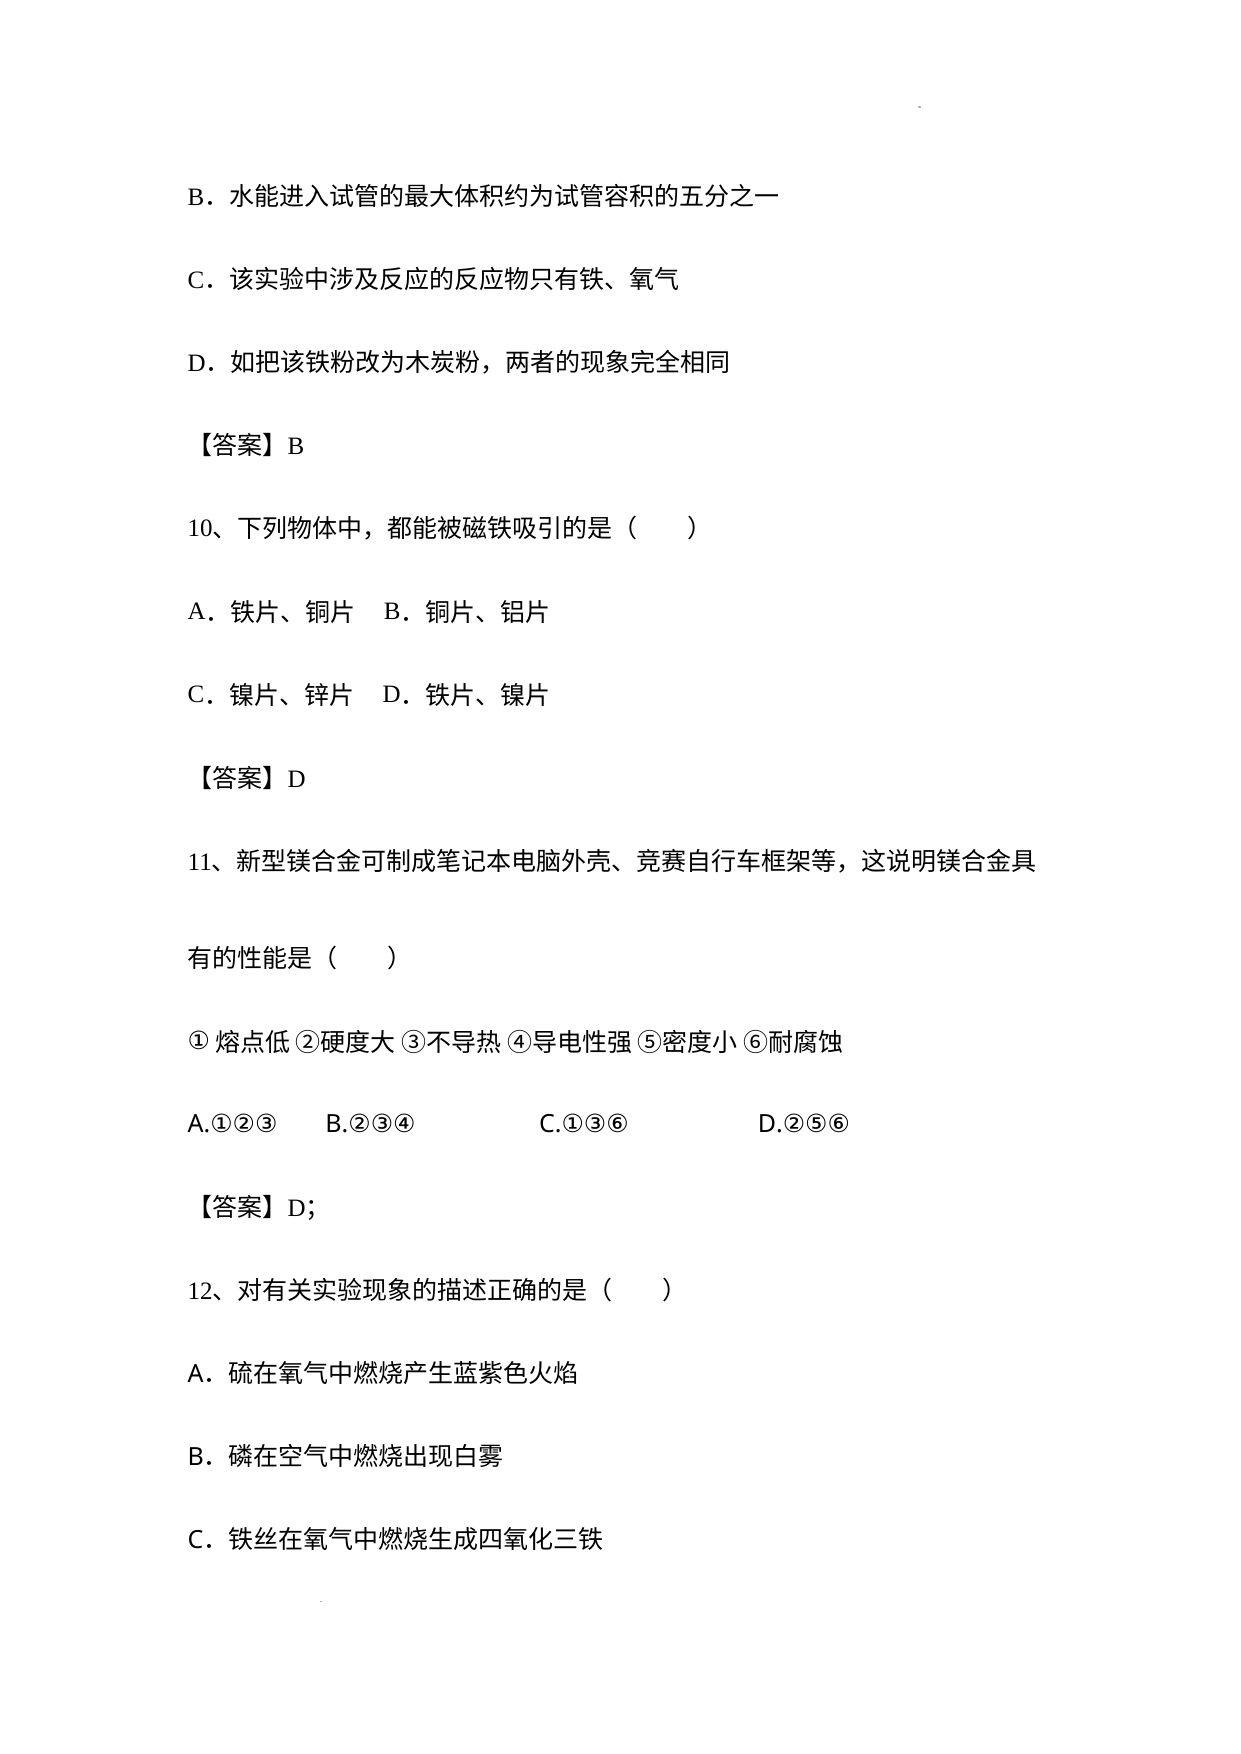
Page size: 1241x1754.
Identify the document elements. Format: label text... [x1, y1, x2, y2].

text B．磷在空气中燃烧出现白雾 [187, 1422, 1053, 1487]
text 【答案】B [187, 411, 1053, 476]
text 【答案】D [187, 744, 1053, 809]
text B．水能进入试管的最大体积约为试管容积的五分之一 [187, 162, 1053, 227]
text C．铁丝在氧气中燃烧生成四氧化三铁 [187, 1505, 1053, 1570]
text ①熔点低 ②硬度大 ③不导热 ④导电性强 ⑤密度小 ⑥耐腐蚀 [187, 1008, 1053, 1073]
text 【答案】D； [187, 1173, 1053, 1238]
text A．铁片、铜片 B．铜片、铝片 [187, 578, 1053, 643]
text A．硫在氧气中燃烧产生蓝紫色火焰 [187, 1339, 1053, 1404]
text 10、下列物体中，都能被磁铁吸引的是（ ） [187, 494, 1053, 559]
text D．如把该铁粉改为木炭粉，两者的现象完全相同 [187, 328, 1053, 393]
text C．镍片、锌片 D．铁片、镍片 [187, 661, 1053, 726]
text 11、新型镁合金可制成笔记本电脑外壳、竞赛自行车框架等，这说明镁合金具有的性能是（ ） [187, 827, 1053, 989]
text 12、对有关实验现象的描述正确的是（ ） [187, 1256, 1053, 1321]
text A.①②③ B.②③④ C.①③⑥ D.②⑤⑥ [187, 1091, 1053, 1156]
text C．该实验中涉及反应的反应物只有铁、氧气 [187, 245, 1053, 310]
